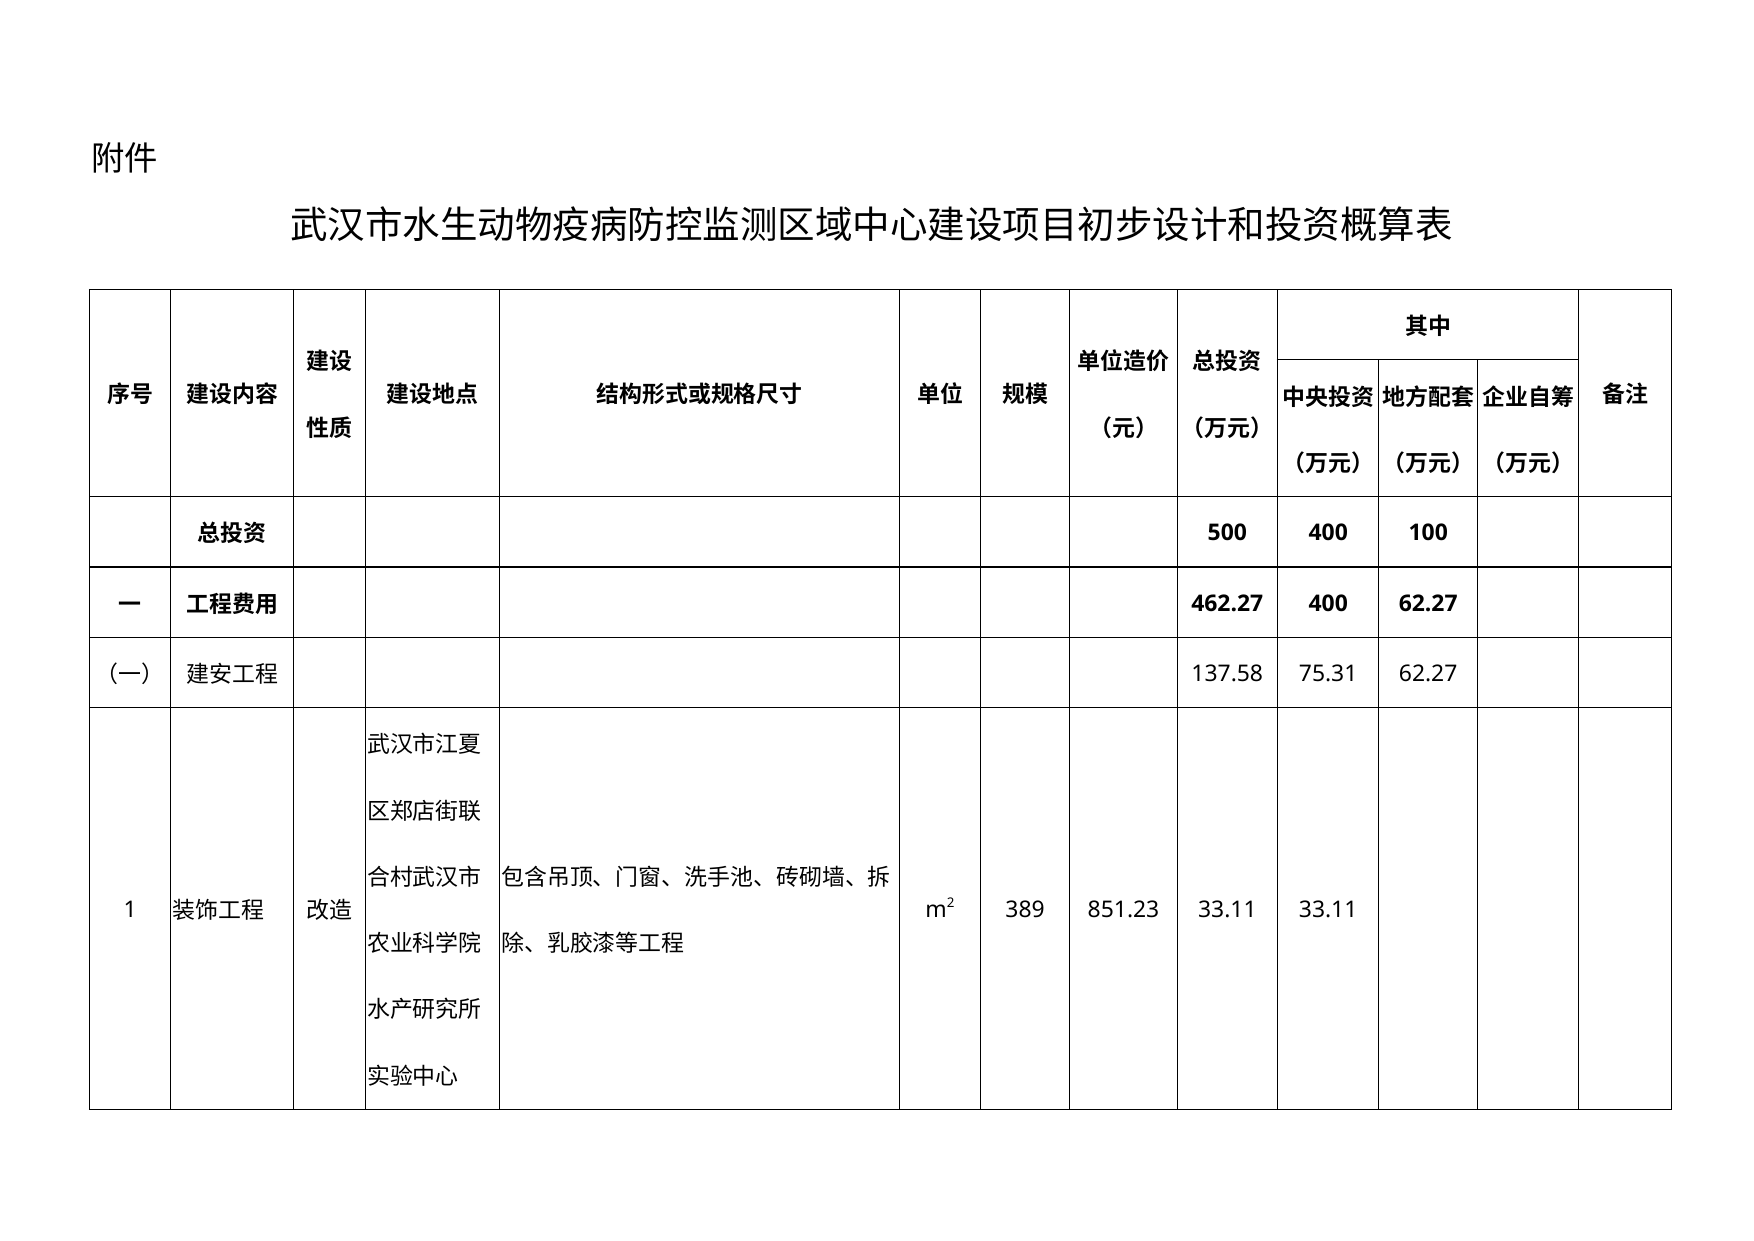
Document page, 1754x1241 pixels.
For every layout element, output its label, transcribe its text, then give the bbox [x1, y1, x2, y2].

table_cell [1478, 708, 1578, 1109]
table_cell [1478, 568, 1578, 637]
table_cell [294, 638, 365, 707]
table_cell [900, 638, 980, 707]
table_cell [1379, 708, 1477, 1109]
table_header 建设内容 [171, 290, 293, 496]
table_cell 工程费用 [171, 568, 293, 637]
table_header 总投资（万元） [1178, 290, 1277, 496]
table_cell 33.11 [1178, 708, 1277, 1109]
table_cell [1579, 497, 1671, 566]
table_cell [366, 568, 499, 637]
table_header 规模 [981, 290, 1069, 496]
table_header 备注 [1579, 290, 1671, 496]
table_cell 改造 [294, 708, 365, 1109]
table_cell 62.27 [1379, 638, 1477, 707]
table_cell 62.27 [1379, 568, 1477, 637]
table_cell 389 [981, 708, 1069, 1109]
table_cell 100 [1379, 497, 1477, 566]
table_cell [90, 497, 170, 566]
table_cell [366, 638, 499, 707]
table_cell 462.27 [1178, 568, 1277, 637]
table_cell 武汉市江夏区郑店街联合村武汉市农业科学院水产研究所实验中心 [366, 708, 499, 1109]
table_cell 总投资 [171, 497, 293, 566]
table_cell 地方配套（万元） [1379, 360, 1477, 496]
table_cell 500 [1178, 497, 1277, 566]
table_header 单位造价（元） [1070, 290, 1177, 496]
table_cell [981, 568, 1069, 637]
table_cell [1070, 568, 1177, 637]
table_cell [1478, 497, 1578, 566]
table_cell m2 [900, 708, 980, 1109]
table_cell 851.23 [1070, 708, 1177, 1109]
table_cell 中央投资（万元） [1278, 360, 1378, 496]
table_cell [1070, 638, 1177, 707]
table_cell [500, 568, 899, 637]
text 武汉市水生动物疫病防控监测区域中心建设项目初步设计和投资概算表 [91, 189, 1651, 256]
table_cell [500, 638, 899, 707]
table_cell 装饰工程 [171, 708, 293, 1109]
table_cell [900, 497, 980, 566]
table_cell [981, 638, 1069, 707]
table_cell [294, 568, 365, 637]
text 附件 [91, 123, 1651, 189]
table_cell [900, 568, 980, 637]
table_header 单位 [900, 290, 980, 496]
table_cell 400 [1278, 497, 1378, 566]
table_cell [500, 497, 899, 566]
table_cell 一 [90, 568, 170, 637]
table_cell 建安工程 [171, 638, 293, 707]
table_cell [294, 497, 365, 566]
table_cell 33.11 [1278, 708, 1378, 1109]
table_cell 包含吊顶、门窗、洗手池、砖砌墙、拆除、乳胶漆等工程 [500, 708, 899, 1109]
table_cell [981, 497, 1069, 566]
table_cell 1 [90, 708, 170, 1109]
table_cell [1478, 638, 1578, 707]
table_cell 75.31 [1278, 638, 1378, 707]
table_header 序号 [90, 290, 170, 496]
table_cell 400 [1278, 568, 1378, 637]
table_header 其中 [1278, 290, 1578, 359]
table_cell 企业自筹（万元） [1478, 360, 1578, 496]
table_cell [1070, 497, 1177, 566]
table_header 建设地点 [366, 290, 499, 496]
table_cell [366, 497, 499, 566]
table_cell [1579, 568, 1671, 637]
table_header 建设性质 [294, 290, 365, 496]
table_header 结构形式或规格尺寸 [500, 290, 899, 496]
table_cell [1579, 638, 1671, 707]
table_cell （一） [90, 638, 170, 707]
table_cell 137.58 [1178, 638, 1277, 707]
table_cell [1579, 708, 1671, 1109]
